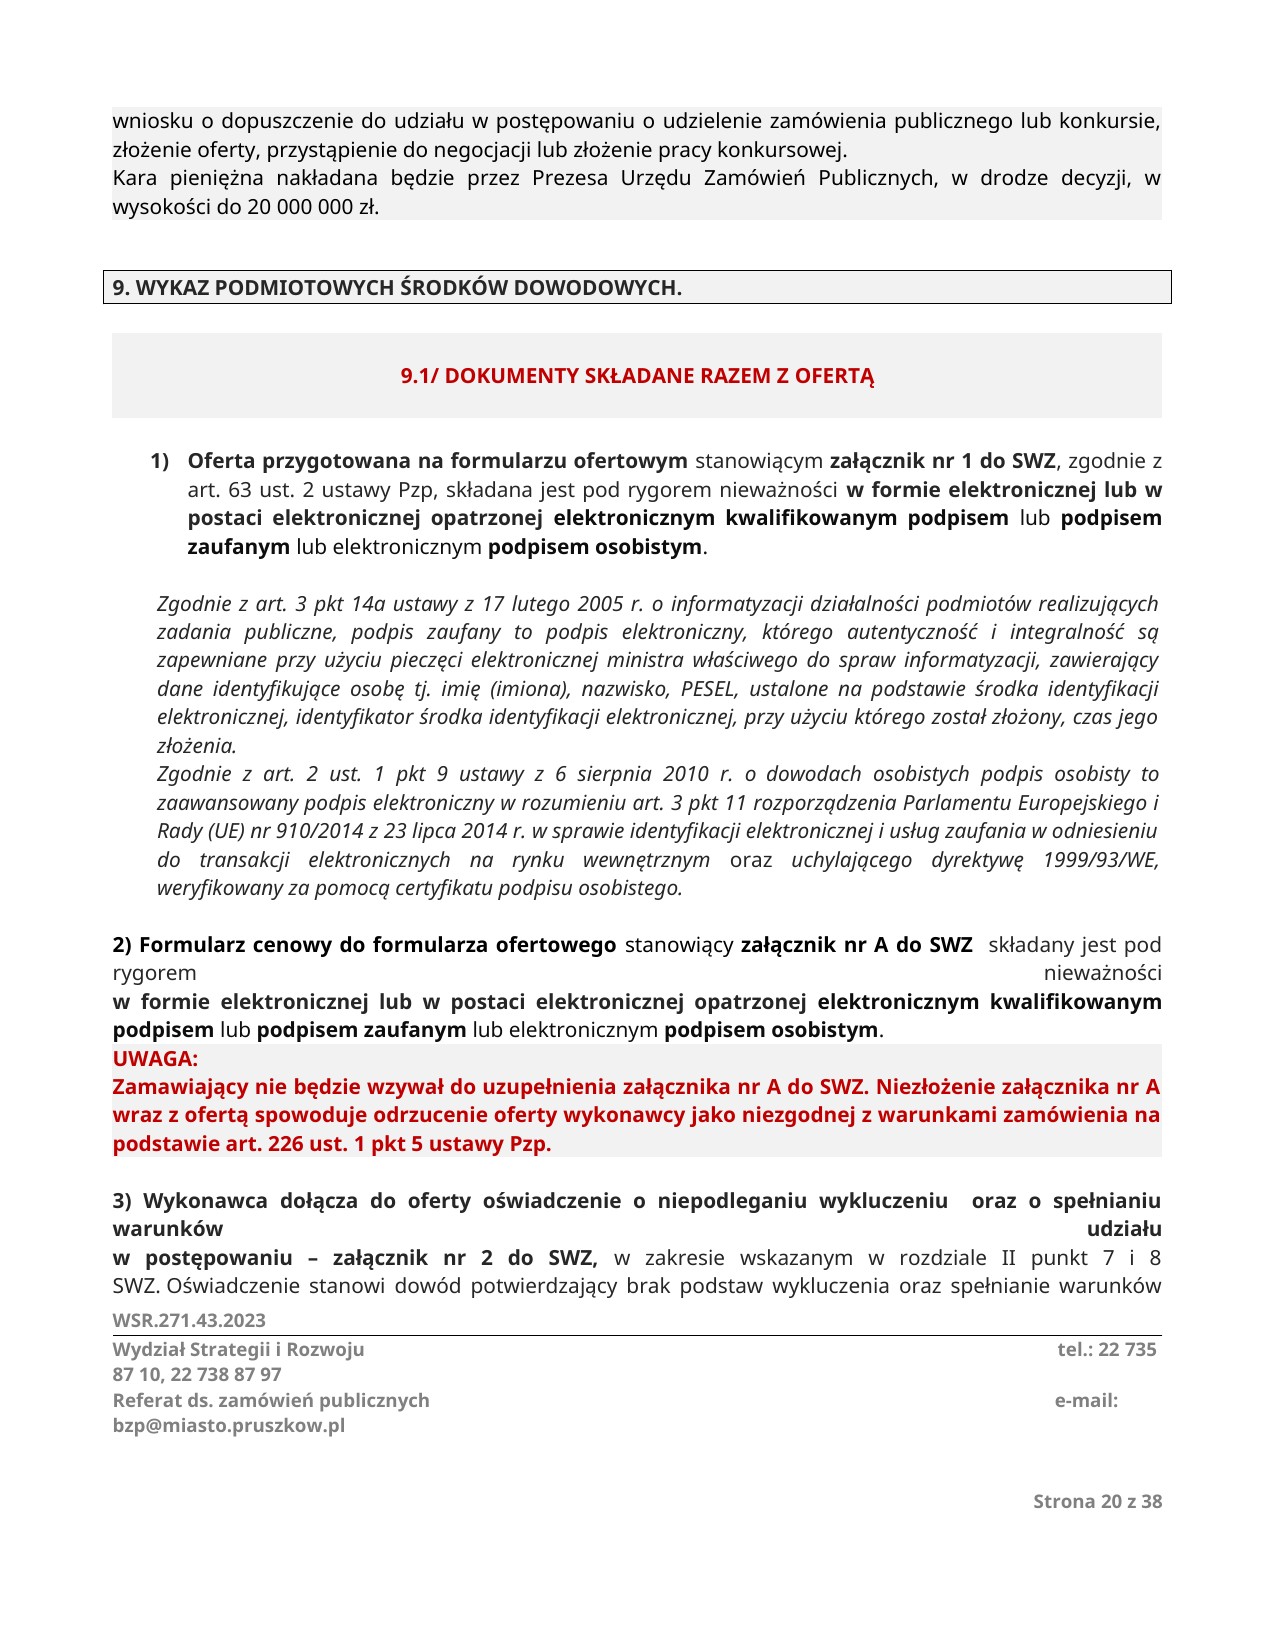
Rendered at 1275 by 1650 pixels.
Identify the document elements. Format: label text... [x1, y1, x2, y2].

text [112, 107, 1162, 163]
text 9. WYKAZ PODMIOTOWYCH ŚRODKÓW DOWODOWYCH. [104, 271, 1171, 303]
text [112, 1186, 1162, 1300]
text 2) Formularz cenowy do formularza ofertowego stanowiący załącznik nr A do SWZ składany jest pod rygorem nieważności w formie elektronicznej lub w postaci elektronicznej opatrzonej elektronicznym kwalifikowanym podpisem lub podpisem zaufanym lub elektronicznym podpisem osobistym. [112, 930, 1162, 1044]
text Zamawiający nie będzie wzywał do uzupełnienia załącznika nr A do SWZ. Niezłożenie załącznika nr A wraz z ofertą spowoduje odrzucenie oferty wykonawcy jako niezgodnej z warunkami zamówienia na podstawie art. 226 ust. 1 pkt 5 ustawy Pzp. [112, 1072, 1162, 1157]
text 9.1/ DOKUMENTY SKŁADANE RAZEM Z OFERTĄ [112, 361, 1162, 390]
text UWAGA: [112, 1044, 1162, 1072]
list Oferta przygotowana na formularzu ofertowym stanowiącym załącznik nr 1 do SWZ, zgodnie z art. 63 ust. 2 ustawy Pzp, składana jest pod rygorem nieważności w formie elektronicznej lub w postaci elektronicznej opatrzonej elektronicznym kwalifikowanym podpisem lub podpisem zaufanym lub elektronicznym podpisem osobistym. [150, 447, 1162, 560]
text Zgodnie z art. 2 ust. 1 pkt 9 ustawy z 6 sierpnia 2010 r. o dowodach osobistych podpis osobisty to zaawansowany podpis elektroniczny w rozumieniu art. 3 pkt 11 rozporządzenia Parlamentu Europejskiego i Rady (UE) nr 910/2014 z 23 lipca 2014 r. w sprawie identyfikacji elektronicznej i usług zaufania w odniesieniu do transakcji elektronicznych na rynku wewnętrznym oraz uchylającego dyrektywę 1999/93/WE, weryfikowany za pomocą certyfikatu podpisu osobistego. [157, 759, 1162, 902]
text Zgodnie z art. 3 pkt 14a ustawy z 17 lutego 2005 r. o informatyzacji działalności podmiotów realizujących zadania publiczne, podpis zaufany to podpis elektroniczny, którego autentyczność i integralność są zapewniane przy użyciu pieczęci elektronicznej ministra właściwego do spraw informatyzacji, zawierający dane identyfikujące osobę tj. imię (imiona), nazwisko, PESEL, ustalone na podstawie środka identyfikacji elektronicznej, identyfikator środka identyfikacji elektronicznej, przy użyciu którego został złożony, czas jego złożenia. [157, 589, 1162, 759]
text Kara pieniężna nakładana będzie przez Prezesa Urzędu Zamówień Publicznych, w drodze decyzji, w wysokości do 20 000 000 zł. [112, 163, 1162, 220]
